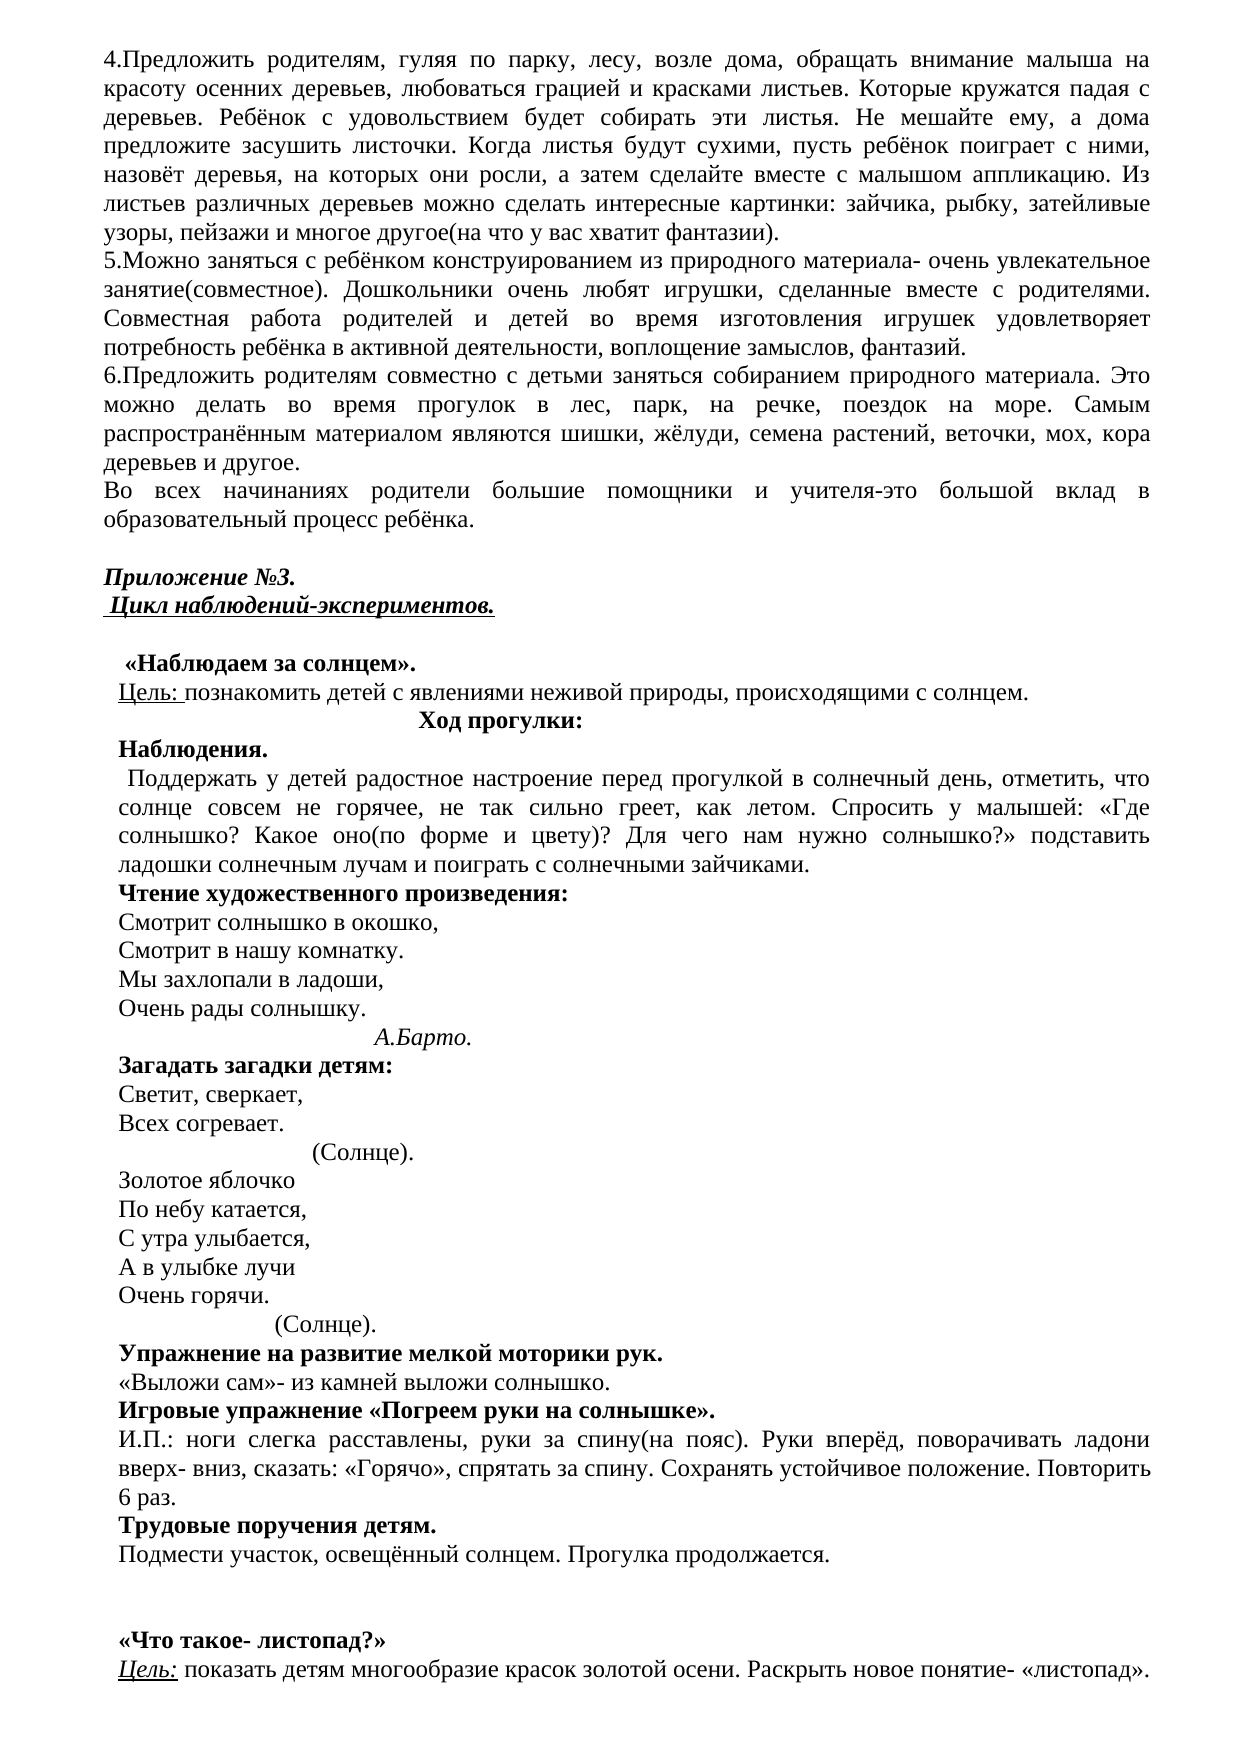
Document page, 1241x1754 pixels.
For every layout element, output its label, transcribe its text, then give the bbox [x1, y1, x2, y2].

text Смотрит в нашу комнатку. [118, 936, 1152, 964]
text Во всех начинаниях родители большие помощники и учителя-это большой вклад в образовательный процесс ребёнка. [103, 476, 1152, 533]
text Очень горячи. [118, 1281, 1152, 1309]
text И.П.: ноги слегка расставлены, руки за спину(на пояс). Руки вперёд, поворачивать ладони вверх- вниз, сказать: «Горячо», спрятать за спину. Сохранять устойчивое положение. Повторить 6 раз. [118, 1424, 1152, 1511]
text (Солнце). [118, 1137, 1152, 1166]
text «Что такое- листопад?» [118, 1626, 1152, 1654]
text По небу катается, [118, 1194, 1152, 1223]
text А в улыбке лучи [118, 1252, 1152, 1281]
text Очень рады солнышку. [118, 993, 1152, 1022]
text «Выложи сам»- из камней выложи солнышко. [118, 1367, 1152, 1396]
text Цикл наблюдений-экспериментов. [103, 591, 1152, 619]
text Цель: познакомить детей с явлениями неживой природы, происходящими с солнцем. [118, 677, 1152, 706]
text Наблюдения. [118, 734, 1152, 763]
text Ход прогулки: [118, 706, 1152, 734]
text Мы захлопали в ладоши, [118, 964, 1152, 993]
text Светит, сверкает, [118, 1079, 1152, 1108]
text 4.Предложить родителям, гуляя по парку, лесу, возле дома, обращать внимание малыша на красоту осенних деревьев, любоваться грацией и красками листьев. Которые кружатся падая с деревьев. Ребёнок с удовольствием будет собирать эти листья. Не мешайте ему, а дома предложите засушить листочки. Когда листья будут сухими, пусть ребёнок поиграет с ними, назовёт деревья, на которых они росли, а затем сделайте вместе с малышом аппликацию. Из листьев различных деревьев можно сделать интересные картинки: зайчика, рыбку, затейливые узоры, пейзажи и многое другое(на что у вас хватит фантазии). [103, 44, 1152, 246]
text С утра улыбается, [118, 1223, 1152, 1252]
text А.Барто. [118, 1022, 1152, 1051]
text Загадать загадки детям: [118, 1051, 1152, 1079]
text Подмести участок, освещённый солнцем. Прогулка продолжается. [118, 1539, 1152, 1568]
text 6.Предложить родителям совместно с детьми заняться собиранием природного материала. Это можно делать во время прогулок в лес, парк, на речке, поездок на море. Самым распространённым материалом являются шишки, жёлуди, семена растений, веточки, мох, кора деревьев и другое. [103, 361, 1152, 476]
text Приложение №3. [103, 562, 1152, 591]
text (Солнце). [118, 1309, 1152, 1338]
text Поддержать у детей радостное настроение перед прогулкой в солнечный день, отметить, что солнце совсем не горячее, не так сильно греет, как летом. Спросить у малышей: «Где солнышко? Какое оно(по форме и цвету)? Для чего нам нужно солнышко?» подставить ладошки солнечным лучам и поиграть с солнечными зайчиками. [118, 763, 1152, 878]
text Чтение художественного произведения: [118, 878, 1152, 907]
text Упражнение на развитие мелкой моторики рук. [118, 1338, 1152, 1367]
text Смотрит солнышко в окошко, [118, 907, 1152, 936]
text Золотое яблочко [118, 1166, 1152, 1194]
text 5.Можно заняться с ребёнком конструированием из природного материала- очень увлекательное занятие(совместное). Дошкольники очень любят игрушки, сделанные вместе с родителями. Совместная работа родителей и детей во время изготовления игрушек удовлетворяет потребность ребёнка в активной деятельности, воплощение замыслов, фантазий. [103, 246, 1152, 361]
text Цель: показать детям многообразие красок золотой осени. Раскрыть новое понятие- «листопад». [118, 1654, 1152, 1683]
text Всех согревает. [118, 1108, 1152, 1137]
text Трудовые поручения детям. [118, 1511, 1152, 1539]
text «Наблюдаем за солнцем». [118, 648, 1152, 677]
text Игровые упражнение «Погреем руки на солнышке». [118, 1396, 1152, 1424]
